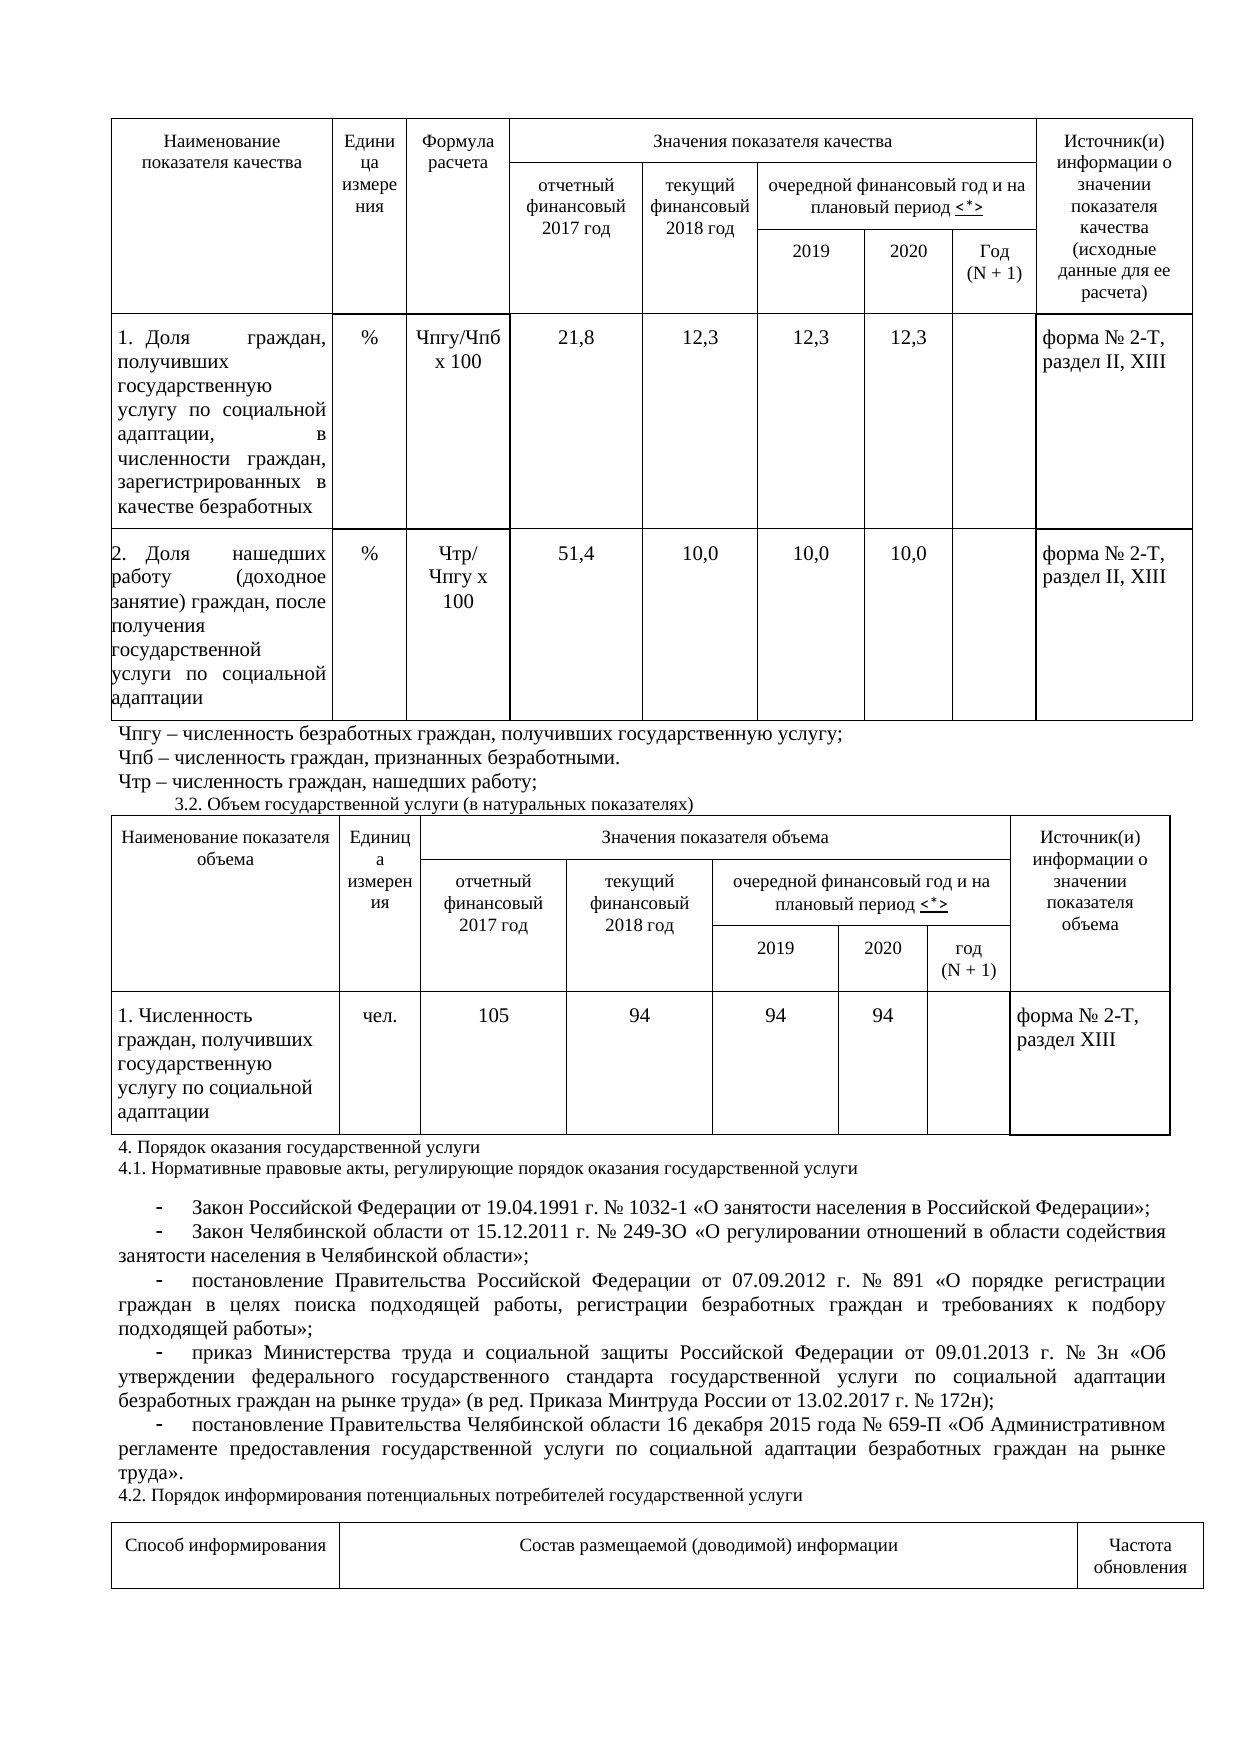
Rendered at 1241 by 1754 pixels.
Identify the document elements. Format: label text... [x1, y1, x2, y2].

table_cell 94 [839, 992, 927, 1134]
text Чпб – численность граждан, признанных безработными. [118, 745, 1167, 769]
table_cell [953, 314, 1035, 528]
table_header Значения показателя качества [510, 119, 1036, 162]
list приказ Министерства труда и социальной защиты Российской Федерации от 09.01.2013 г. № 3н «Об утверждении федерального государственного стандарта государственной услуги по социальной адаптации безработных граждан на рынке труда» (в ред. Приказа Минтруда России от 13.02.2017 г. № 172н); [118, 1340, 1167, 1412]
table_cell 51,4 [511, 529, 642, 719]
table_cell текущий финансовый 2018 год [643, 163, 757, 313]
table_cell чел. [340, 992, 420, 1134]
table_cell 21,8 [511, 314, 642, 528]
list постановление Правительства Челябинской области 16 декабря 2015 года № 659-П «Об Административном регламенте предоставления государственной услуги по социальной адаптации безработных граждан на рынке труда». [118, 1412, 1167, 1484]
table_cell Чтр/ Чпгу х 100 [407, 530, 509, 719]
table_cell Чпгу/Чпб х 100 [407, 315, 509, 528]
table_header Единица измерения [333, 119, 406, 313]
table_cell [928, 992, 1009, 1134]
table_header Источник(и) информации о значении показателя объема [1011, 816, 1169, 991]
table_cell отчетный финансовый 2017 год [421, 860, 566, 991]
table_cell форма № 2-Т, раздел XIII [1011, 992, 1169, 1134]
table_cell % [333, 315, 406, 528]
table_cell 2020 [839, 926, 927, 991]
table_cell 10,0 [758, 529, 864, 719]
table_header Значения показателя объема [421, 816, 1010, 859]
table_cell 10,0 [865, 529, 952, 719]
table_cell Доля нашедших работу (доходное занятие) граждан, после получения государственной услуги по социальной адаптации [112, 529, 332, 719]
text 4. Порядок оказания государственной услуги [118, 1136, 1167, 1157]
table_cell Доля граждан, получивших государственную услугу по социальной адаптации, в численности граждан, зарегистрированных в качестве безработных [112, 314, 332, 528]
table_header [1078, 1523, 1203, 1588]
table_cell отчетный финансовый 2017 год [510, 163, 642, 313]
table_cell % [333, 530, 406, 719]
table_cell 2020 [865, 230, 952, 313]
table_cell 12,3 [758, 314, 864, 528]
table_cell 105 [421, 992, 566, 1134]
table_header Источник(и) информации о значении показателя качества (исходные данные для ее расчета) [1037, 119, 1192, 313]
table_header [112, 1523, 339, 1588]
table_cell [953, 529, 1035, 719]
text 3.2. Объем государственной услуги (в натуральных показателях) [118, 793, 1167, 815]
text 4.2. Порядок информирования потенциальных потребителей государственной услуги [118, 1484, 1167, 1506]
table_cell 10,0 [643, 529, 757, 719]
table_cell форма № 2-Т, раздел II, XIII [1037, 315, 1192, 528]
list Закон Российской Федерации от 19.04.1991 г. № 1032-1 «О занятости населения в Российской Федерации»; [118, 1195, 1167, 1219]
text Чтр – численность граждан, нашедших работу; [118, 769, 1167, 793]
table_header Наименование показателя качества [112, 119, 332, 313]
table_cell 2019 [713, 926, 838, 991]
table_cell очередной финансовый год и на плановый период <*> [758, 163, 1036, 229]
table_cell текущий финансовый 2018 год [567, 860, 712, 991]
list постановление Правительства Российской Федерации от 07.09.2012 г. № 891 «О порядке регистрации граждан в целях поиска подходящей работы, регистрации безработных граждан и требованиях к подбору подходящей работы»; [118, 1267, 1167, 1340]
table_cell очередной финансовый год и на плановый период <*> [713, 860, 1010, 925]
table_header Единица измерения [340, 816, 420, 991]
table_cell 94 [713, 992, 838, 1134]
table_cell Год (N + 1) [953, 230, 1036, 313]
table_header Наименование показателя объема [112, 816, 339, 991]
table_header Формула расчета [407, 119, 509, 313]
table_cell 2019 [758, 230, 864, 313]
text 4.1. Нормативные правовые акты, регулирующие порядок оказания государственной услуги [118, 1157, 1167, 1179]
table_cell 94 [567, 992, 712, 1134]
text Чпгу – численность безработных граждан, получивших государственную услугу; [118, 721, 1167, 745]
list Закон Челябинской области от 15.12.2011 г. № 249-ЗО «О регулировании отношений в области содействия занятости населения в Челябинской области»; [118, 1219, 1167, 1267]
table_cell 1. Численность граждан, получивших государственную услугу по социальной адаптации [112, 992, 339, 1134]
table_cell форма № 2-Т, раздел II, XIII [1037, 530, 1192, 719]
table_cell 12,3 [865, 314, 952, 528]
table_cell год (N + 1) [928, 926, 1010, 991]
table_cell 12,3 [643, 314, 757, 528]
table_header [340, 1523, 1077, 1588]
